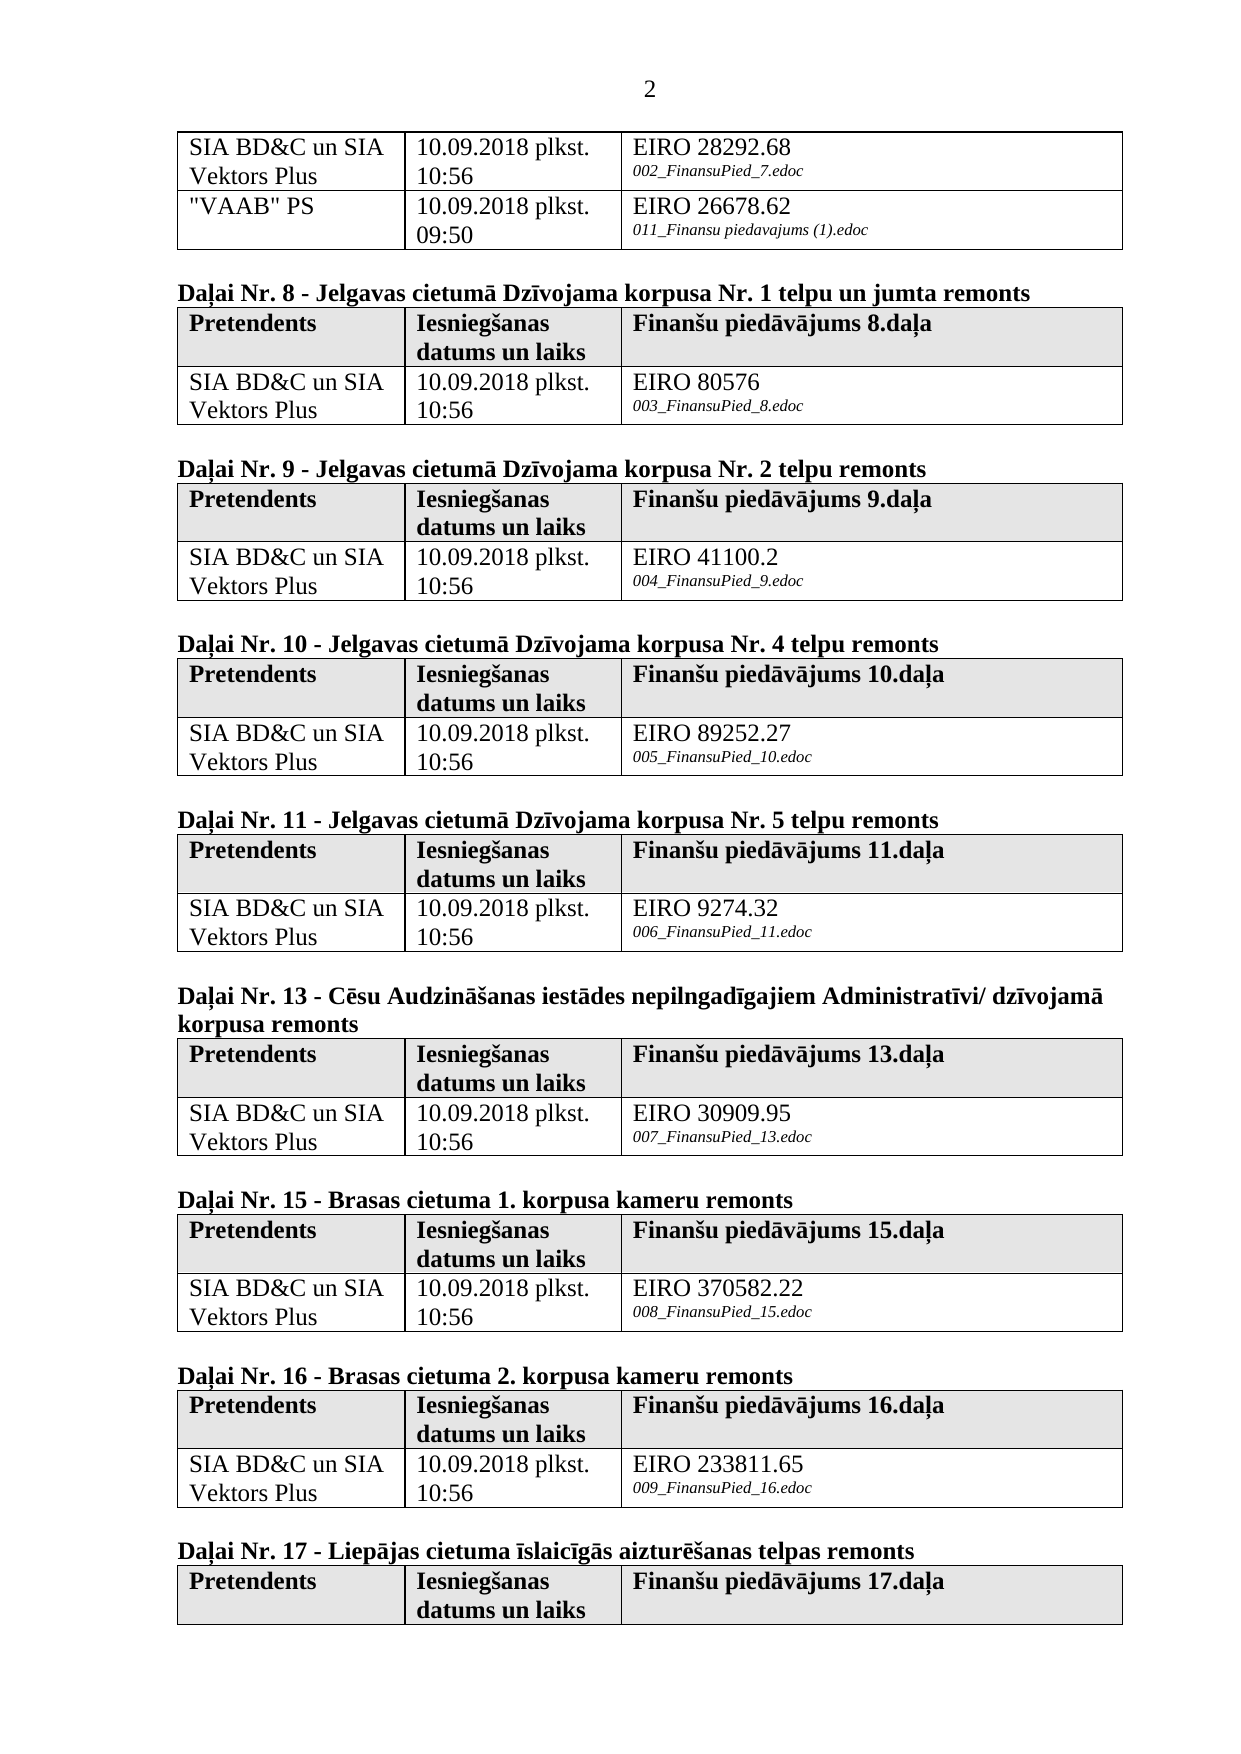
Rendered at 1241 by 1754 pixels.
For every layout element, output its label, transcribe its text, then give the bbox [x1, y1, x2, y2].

table_header Pretendents [178, 835, 404, 892]
table_header Finanšu piedāvājums 15.daļa [622, 1215, 1122, 1272]
table_cell EIRO 89252.27 005_FinansuPied_10.edoc [622, 718, 1122, 775]
text Daļai Nr. 13 - Cēsu Audzināšanas iestādes nepilngadīgajiem Administratīvi/ dzīvojamā korpusa remonts [177, 981, 1122, 1038]
table_cell SIA BD&C un SIA Vektors Plus [178, 133, 404, 190]
table_header Pretendents [178, 484, 404, 541]
table_cell 10.09.2018 plkst. 10:56 [406, 1274, 621, 1331]
table_header Finanšu piedāvājums 9.daļa [622, 484, 1122, 541]
table_header Iesniegšanas datums un laiks [406, 1566, 621, 1624]
text Daļai Nr. 15 - Brasas cietuma 1. korpusa kameru remonts [177, 1185, 1122, 1214]
table_cell EIRO 30909.95 007_FinansuPied_13.edoc [622, 1098, 1122, 1155]
table_cell SIA BD&C un SIA Vektors Plus [178, 1274, 404, 1331]
table_header Iesniegšanas datums un laiks [406, 1391, 621, 1448]
table_header Finanšu piedāvājums 17.daļa [622, 1566, 1122, 1624]
table_header Pretendents [178, 1566, 404, 1624]
table_header Pretendents [178, 659, 404, 717]
table_cell EIRO 233811.65 009_FinansuPied_16.edoc [622, 1449, 1122, 1507]
table_header Pretendents [178, 1215, 404, 1272]
table_cell 10.09.2018 plkst. 10:56 [406, 1098, 621, 1155]
table_header Finanšu piedāvājums 16.daļa [622, 1391, 1122, 1448]
table_header Pretendents [178, 1391, 404, 1448]
table_header Finanšu piedāvājums 8.daļa [622, 308, 1122, 366]
table_header Iesniegšanas datums un laiks [406, 1215, 621, 1272]
table_header Finanšu piedāvājums 10.daļa [622, 659, 1122, 717]
table_cell EIRO 9274.32 006_FinansuPied_11.edoc [622, 894, 1122, 951]
table_header Finanšu piedāvājums 11.daļa [622, 835, 1122, 892]
text Daļai Nr. 16 - Brasas cietuma 2. korpusa kameru remonts [177, 1361, 1122, 1389]
table_header Finanšu piedāvājums 13.daļa [622, 1039, 1122, 1097]
table_cell 10.09.2018 plkst. 10:56 [406, 718, 621, 775]
table_cell "VAAB" PS [178, 191, 404, 248]
table_cell 10.09.2018 plkst. 10:56 [406, 367, 621, 424]
table_header Iesniegšanas datums un laiks [406, 1039, 621, 1097]
table_header Iesniegšanas datums un laiks [406, 308, 621, 366]
table_cell SIA BD&C un SIA Vektors Plus [178, 1449, 404, 1507]
table_header Pretendents [178, 308, 404, 366]
table_cell 10.09.2018 plkst. 10:56 [406, 542, 621, 600]
table_cell SIA BD&C un SIA Vektors Plus [178, 718, 404, 775]
table_header Iesniegšanas datums un laiks [406, 484, 621, 541]
table_header Iesniegšanas datums un laiks [406, 659, 621, 717]
text Daļai Nr. 17 - Liepājas cietuma īslaicīgās aizturēšanas telpas remonts [177, 1536, 1122, 1565]
table_cell 10.09.2018 plkst. 10:56 [406, 133, 621, 190]
table_header Iesniegšanas datums un laiks [406, 835, 621, 892]
text Daļai Nr. 11 - Jelgavas cietumā Dzīvojama korpusa Nr. 5 telpu remonts [177, 805, 1122, 834]
table_cell SIA BD&C un SIA Vektors Plus [178, 1098, 404, 1155]
table_cell SIA BD&C un SIA Vektors Plus [178, 367, 404, 424]
text Daļai Nr. 10 - Jelgavas cietumā Dzīvojama korpusa Nr. 4 telpu remonts [177, 629, 1122, 658]
text Daļai Nr. 8 - Jelgavas cietumā Dzīvojama korpusa Nr. 1 telpu un jumta remonts [177, 278, 1122, 307]
table_cell EIRO 26678.62 011_Finansu piedavajums (1).edoc [622, 191, 1122, 248]
text Daļai Nr. 9 - Jelgavas cietumā Dzīvojama korpusa Nr. 2 telpu remonts [177, 454, 1122, 483]
table_cell EIRO 41100.2 004_FinansuPied_9.edoc [622, 542, 1122, 600]
table_cell EIRO 80576 003_FinansuPied_8.edoc [622, 367, 1122, 424]
table_cell 10.09.2018 plkst. 10:56 [406, 1449, 621, 1507]
table_cell 10.09.2018 plkst. 10:56 [406, 894, 621, 951]
table_cell 10.09.2018 plkst. 09:50 [406, 191, 621, 248]
table_header Pretendents [178, 1039, 404, 1097]
table_cell SIA BD&C un SIA Vektors Plus [178, 894, 404, 951]
table_cell EIRO 370582.22 008_FinansuPied_15.edoc [622, 1274, 1122, 1331]
table_cell SIA BD&C un SIA Vektors Plus [178, 542, 404, 600]
table_cell EIRO 28292.68 002_FinansuPied_7.edoc [622, 133, 1122, 190]
